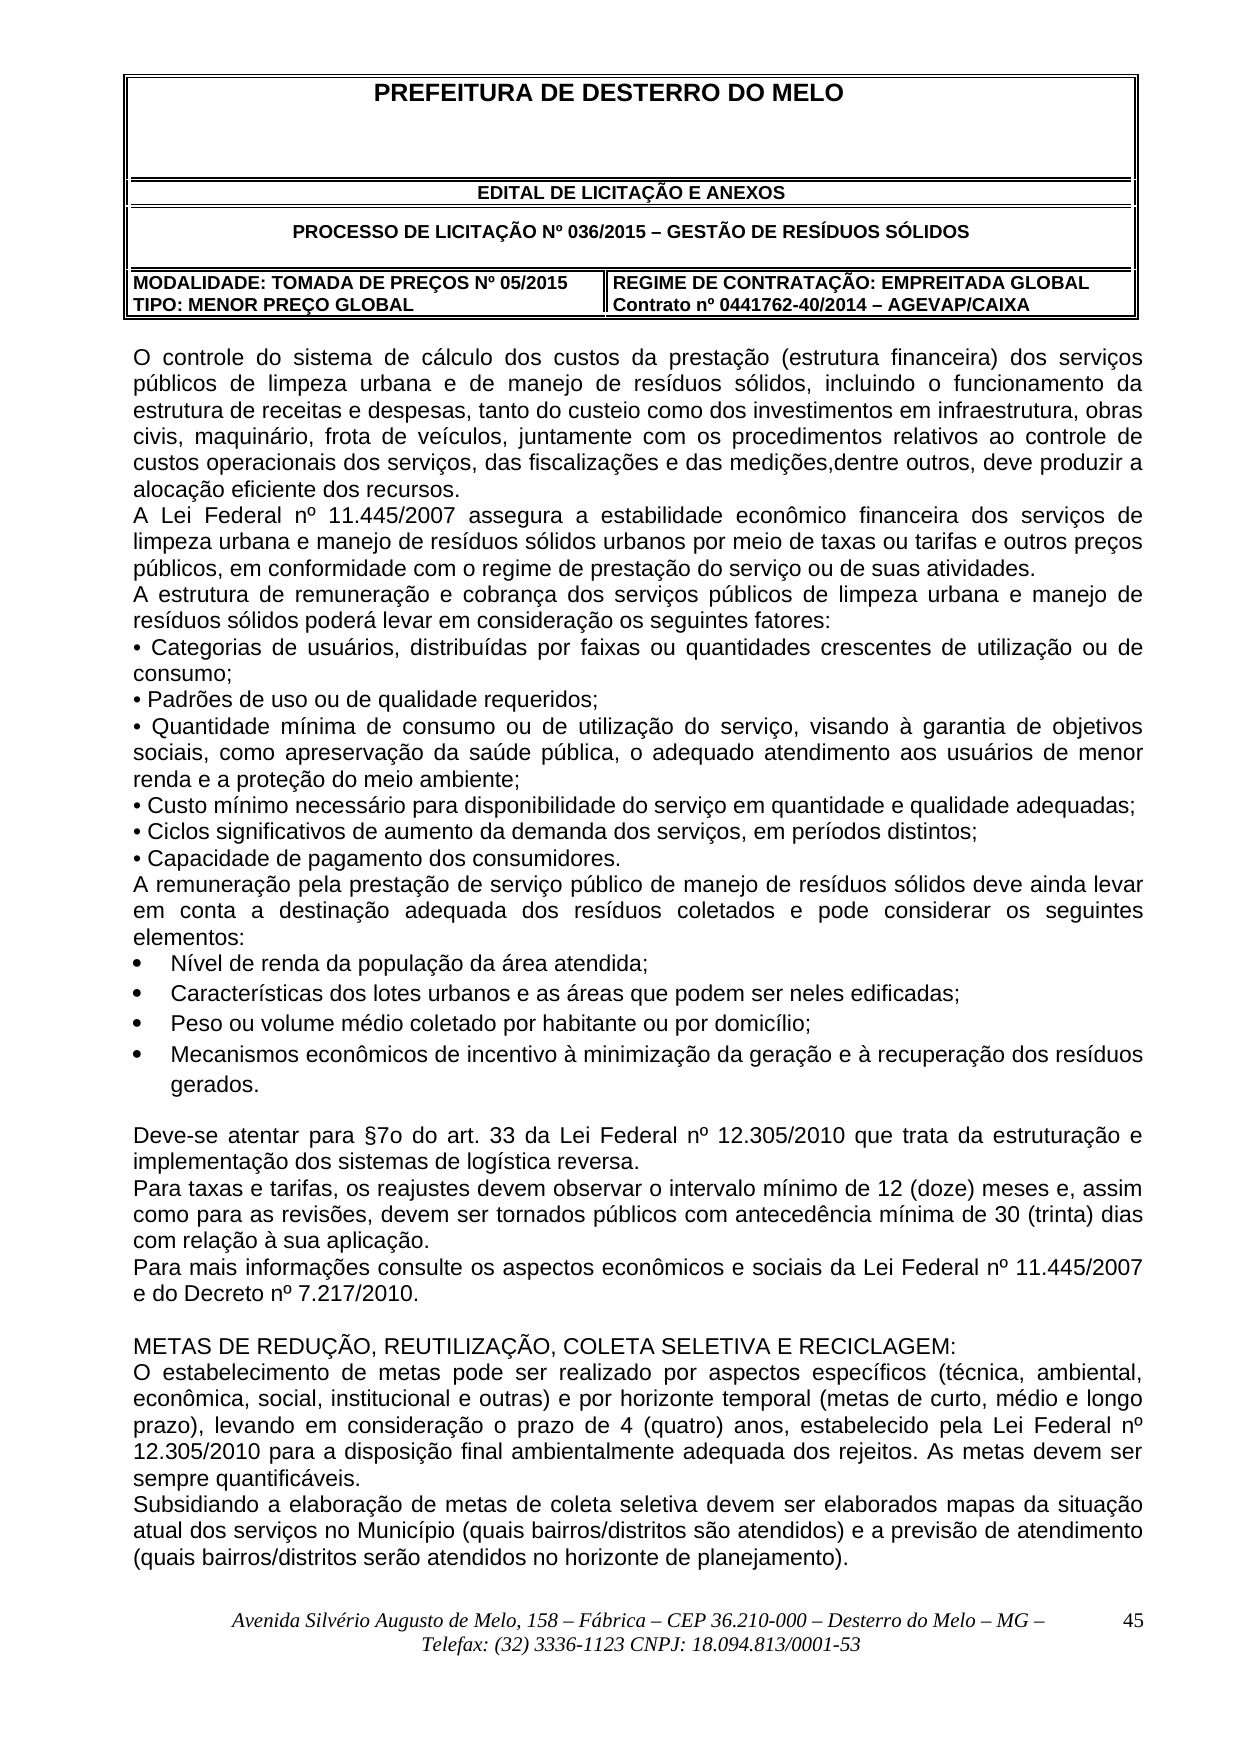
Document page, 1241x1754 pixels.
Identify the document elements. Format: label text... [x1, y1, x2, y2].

list Características dos lotes urbanos e as áreas que podem ser neles edificadas; [133, 980, 1144, 1007]
text Para taxas e tarifas, os reajustes devem observar o intervalo mínimo de 12 (doze) meses e, assim como para as revisões, devem ser tornados públicos com antecedência mínima de 30 (trinta) dias com relação à sua aplicação. [133, 1174, 1144, 1254]
text • Capacidade de pagamento dos consumidores. [133, 844, 1144, 871]
text • Padrões de uso ou de qualidade requeridos; [133, 686, 1144, 713]
text A estrutura de remuneração e cobrança dos serviços públicos de limpeza urbana e manejo de resíduos sólidos poderá levar em consideração os seguintes fatores: [133, 581, 1144, 634]
text A remuneração pela prestação de serviço público de manejo de resíduos sólidos deve ainda levar em conta a destinação adequada dos resíduos coletados e pode considerar os seguintes elementos: [133, 871, 1144, 950]
text Para mais informações consulte os aspectos econômicos e sociais da Lei Federal nº 11.445/2007 e do Decreto nº 7.217/2010. [133, 1254, 1144, 1306]
list Mecanismos econômicos de incentivo à minimização da geração e à recuperação dos resíduos gerados. [133, 1041, 1144, 1097]
text Subsidiando a elaboração de metas de coleta seletiva devem ser elaborados mapas da situação atual dos serviços no Município (quais bairros/distritos são atendidos) e a previsão de atendimento (quais bairros/distritos serão atendidos no horizonte de planejamento). [133, 1491, 1144, 1570]
text A Lei Federal nº 11.445/2007 assegura a estabilidade econômico financeira dos serviços de limpeza urbana e manejo de resíduos sólidos urbanos por meio de taxas ou tarifas e outros preços públicos, em conformidade com o regime de prestação do serviço ou de suas atividades. [133, 502, 1144, 581]
text O controle do sistema de cálculo dos custos da prestação (estrutura financeira) dos serviços públicos de limpeza urbana e de manejo de resíduos sólidos, incluindo o funcionamento da estrutura de receitas e despesas, tanto do custeio como dos investimentos em infraestrutura, obras civis, maquinário, frota de veículos, juntamente com os procedimentos relativos ao controle de custos operacionais dos serviços, das fiscalizações e das medições,dentre outros, deve produzir a alocação eficiente dos recursos. [133, 344, 1144, 502]
list Nível de renda da população da área atendida; [133, 950, 1144, 976]
text • Custo mínimo necessário para disponibilidade do serviço em quantidade e qualidade adequadas; [133, 792, 1144, 818]
text Deve-se atentar para §7o do art. 33 da Lei Federal nº 12.305/2010 que trata da estruturação e implementação dos sistemas de logística reversa. [133, 1122, 1144, 1174]
text • Quantidade mínima de consumo ou de utilização do serviço, visando à garantia de objetivos sociais, como apreservação da saúde pública, o adequado atendimento aos usuários de menor renda e a proteção do meio ambiente; [133, 713, 1144, 792]
list Peso ou volume médio coletado por habitante ou por domicílio; [133, 1010, 1144, 1037]
text • Categorias de usuários, distribuídas por faixas ou quantidades crescentes de utilização ou de consumo; [133, 634, 1144, 686]
text O estabelecimento de metas pode ser realizado por aspectos específicos (técnica, ambiental, econômica, social, institucional e outras) e por horizonte temporal (metas de curto, médio e longo prazo), levando em consideração o prazo de 4 (quatro) anos, estabelecido pela Lei Federal nº 12.305/2010 para a disposição final ambientalmente adequada dos rejeitos. As metas devem ser sempre quantificáveis. [133, 1359, 1144, 1491]
text METAS DE REDUÇÃO, REUTILIZAÇÃO, COLETA SELETIVA E RECICLAGEM: [133, 1333, 1144, 1359]
text • Ciclos significativos de aumento da demanda dos serviços, em períodos distintos; [133, 818, 1144, 844]
